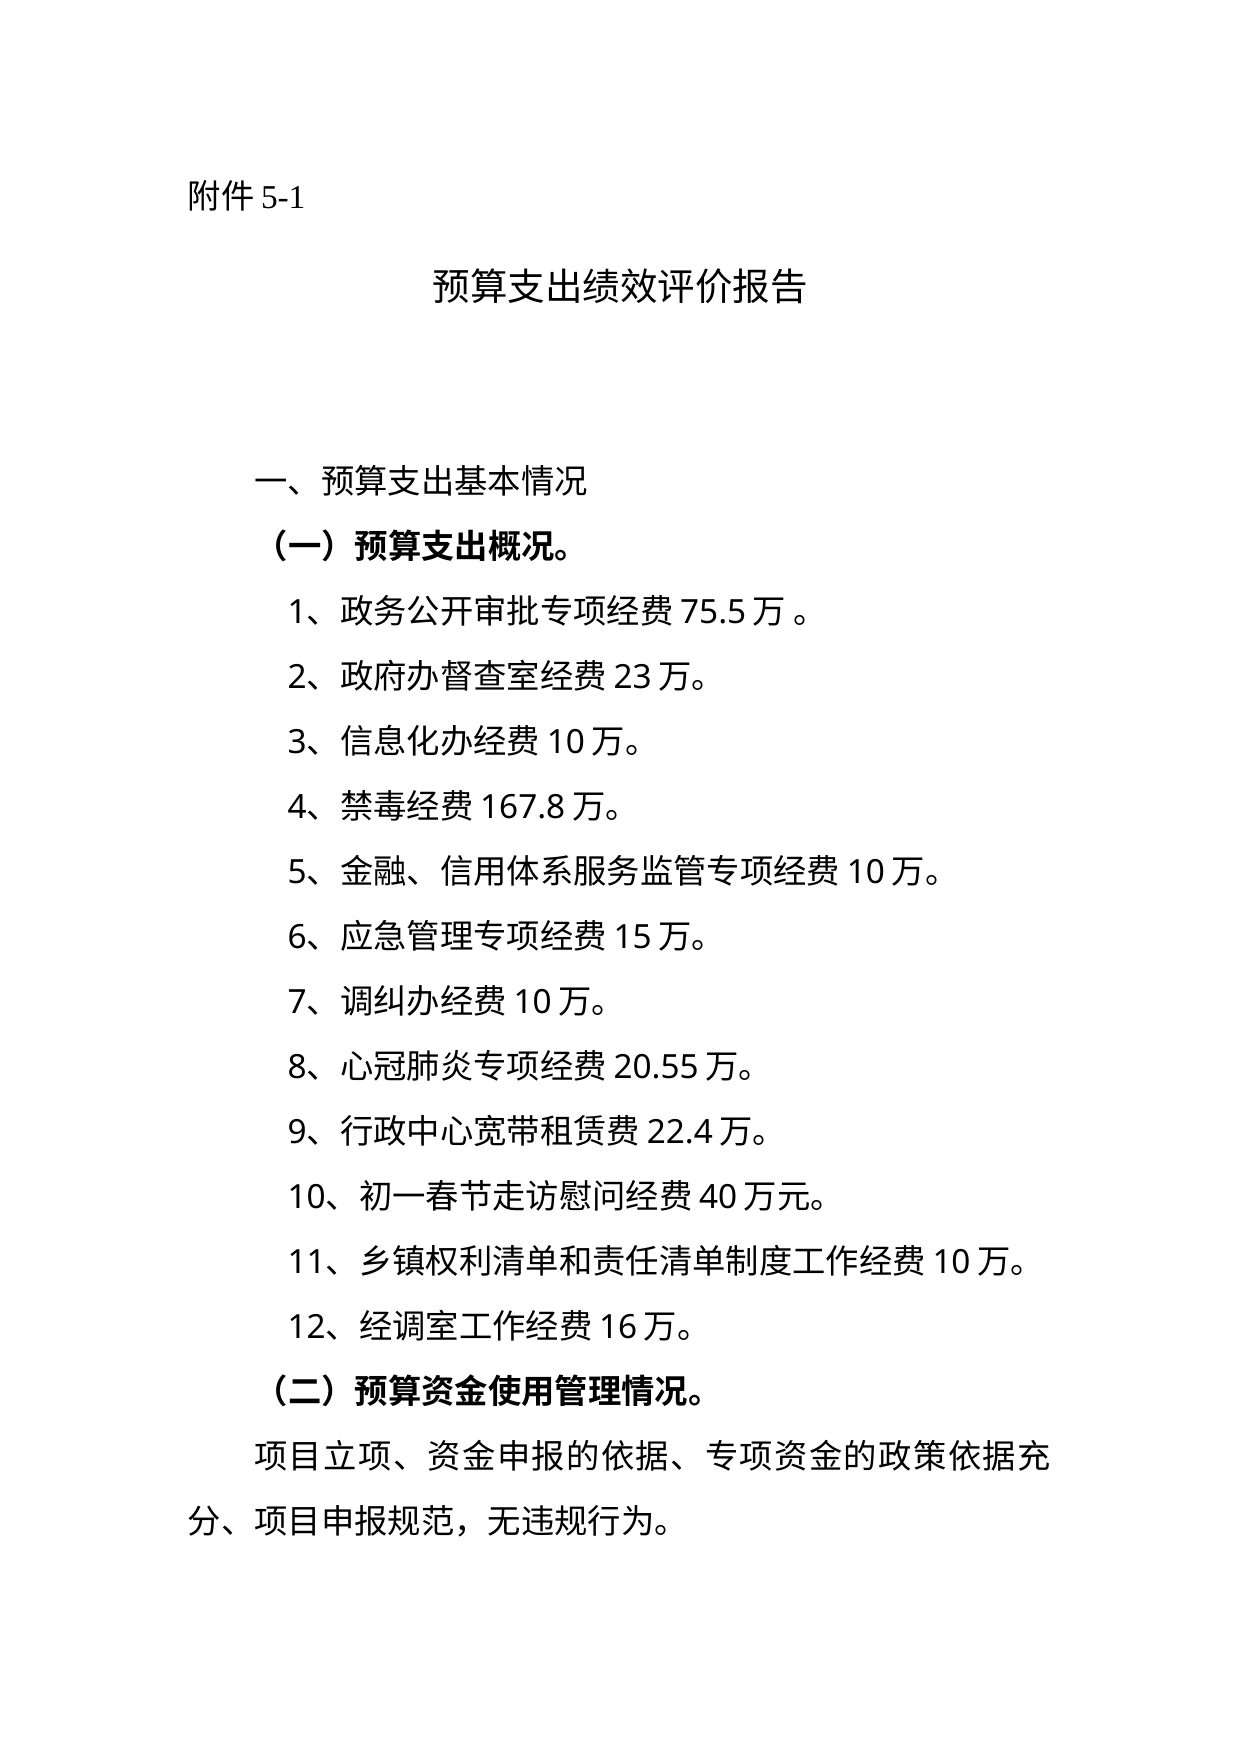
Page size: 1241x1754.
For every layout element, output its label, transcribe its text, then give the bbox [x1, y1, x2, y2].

text 6、应急管理专项经费15万。 [187, 902, 1053, 967]
text 3、信息化办经费10万。 [187, 707, 1053, 772]
text 5、金融、信用体系服务监管专项经费10万。 [187, 837, 1053, 902]
text 12、经调室工作经费16万。 [187, 1292, 1053, 1357]
text 7、调纠办经费10万。 [187, 967, 1053, 1032]
list 项目立项、资金申报的依据、专项资金的政策依据充分、项目申报规范，无违规行为。 [187, 1422, 1053, 1552]
text 11、乡镇权利清单和责任清单制度工作经费10万。 [187, 1227, 1053, 1292]
text 预算支出绩效评价报告 [187, 252, 1053, 317]
text 附件5-1 [187, 162, 1053, 227]
text （一）预算支出概况。 [187, 512, 1053, 577]
text 10、初一春节走访慰问经费40万元。 [187, 1162, 1053, 1227]
text 1、政务公开审批专项经费75.5万 。 [187, 577, 1053, 642]
text 9、行政中心宽带租赁费22.4万。 [187, 1097, 1053, 1162]
text 一、预算支出基本情况 [187, 447, 1053, 512]
text 2、政府办督查室经费23万。 [187, 642, 1053, 707]
text （二）预算资金使用管理情况。 [187, 1357, 1053, 1422]
text 8、心冠肺炎专项经费20.55万。 [187, 1032, 1053, 1097]
text 4、禁毒经费167.8万。 [187, 772, 1053, 837]
